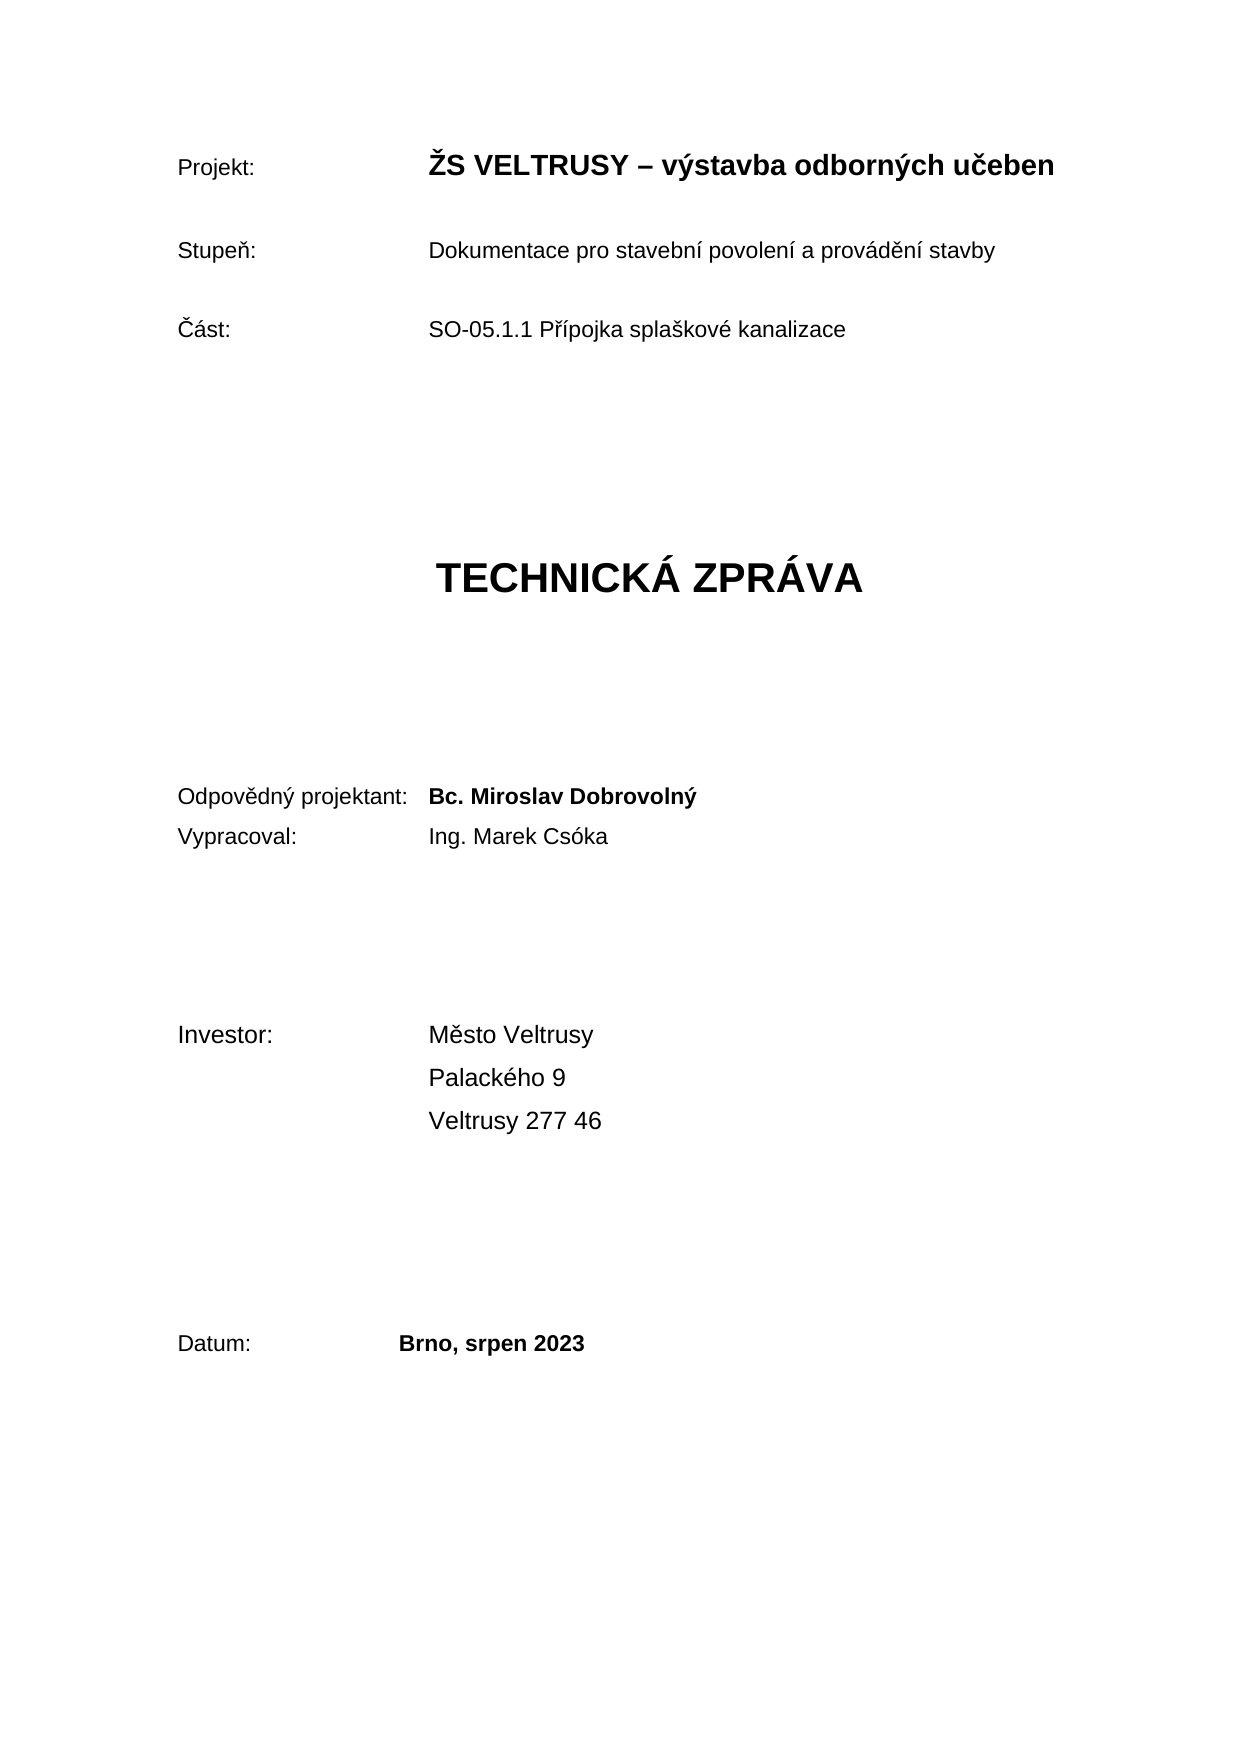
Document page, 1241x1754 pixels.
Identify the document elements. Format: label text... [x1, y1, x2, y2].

text Palackého 9 [177, 1063, 1122, 1092]
text Veltrusy 277 46 [177, 1106, 1122, 1135]
text Stupeň: Dokumentace pro stavební povolení a provádění stavby [177, 237, 1122, 264]
text Část: SO-05.1.1 Přípojka splaškové kanalizace [177, 316, 1122, 343]
text TECHNICKÁ ZPRÁVA [177, 553, 1122, 601]
text Datum: Brno, srpen 2023 [177, 1330, 1122, 1356]
text Investor: Město Veltrusy [177, 1020, 1122, 1049]
text Projekt: ŽS VELTRUSY – výstavba odborných učeben [177, 148, 1122, 181]
text Vypracoval: Ing. Marek Csóka [177, 823, 1122, 849]
text Odpovědný projektant: Bc. Miroslav Dobrovolný [177, 783, 1122, 809]
